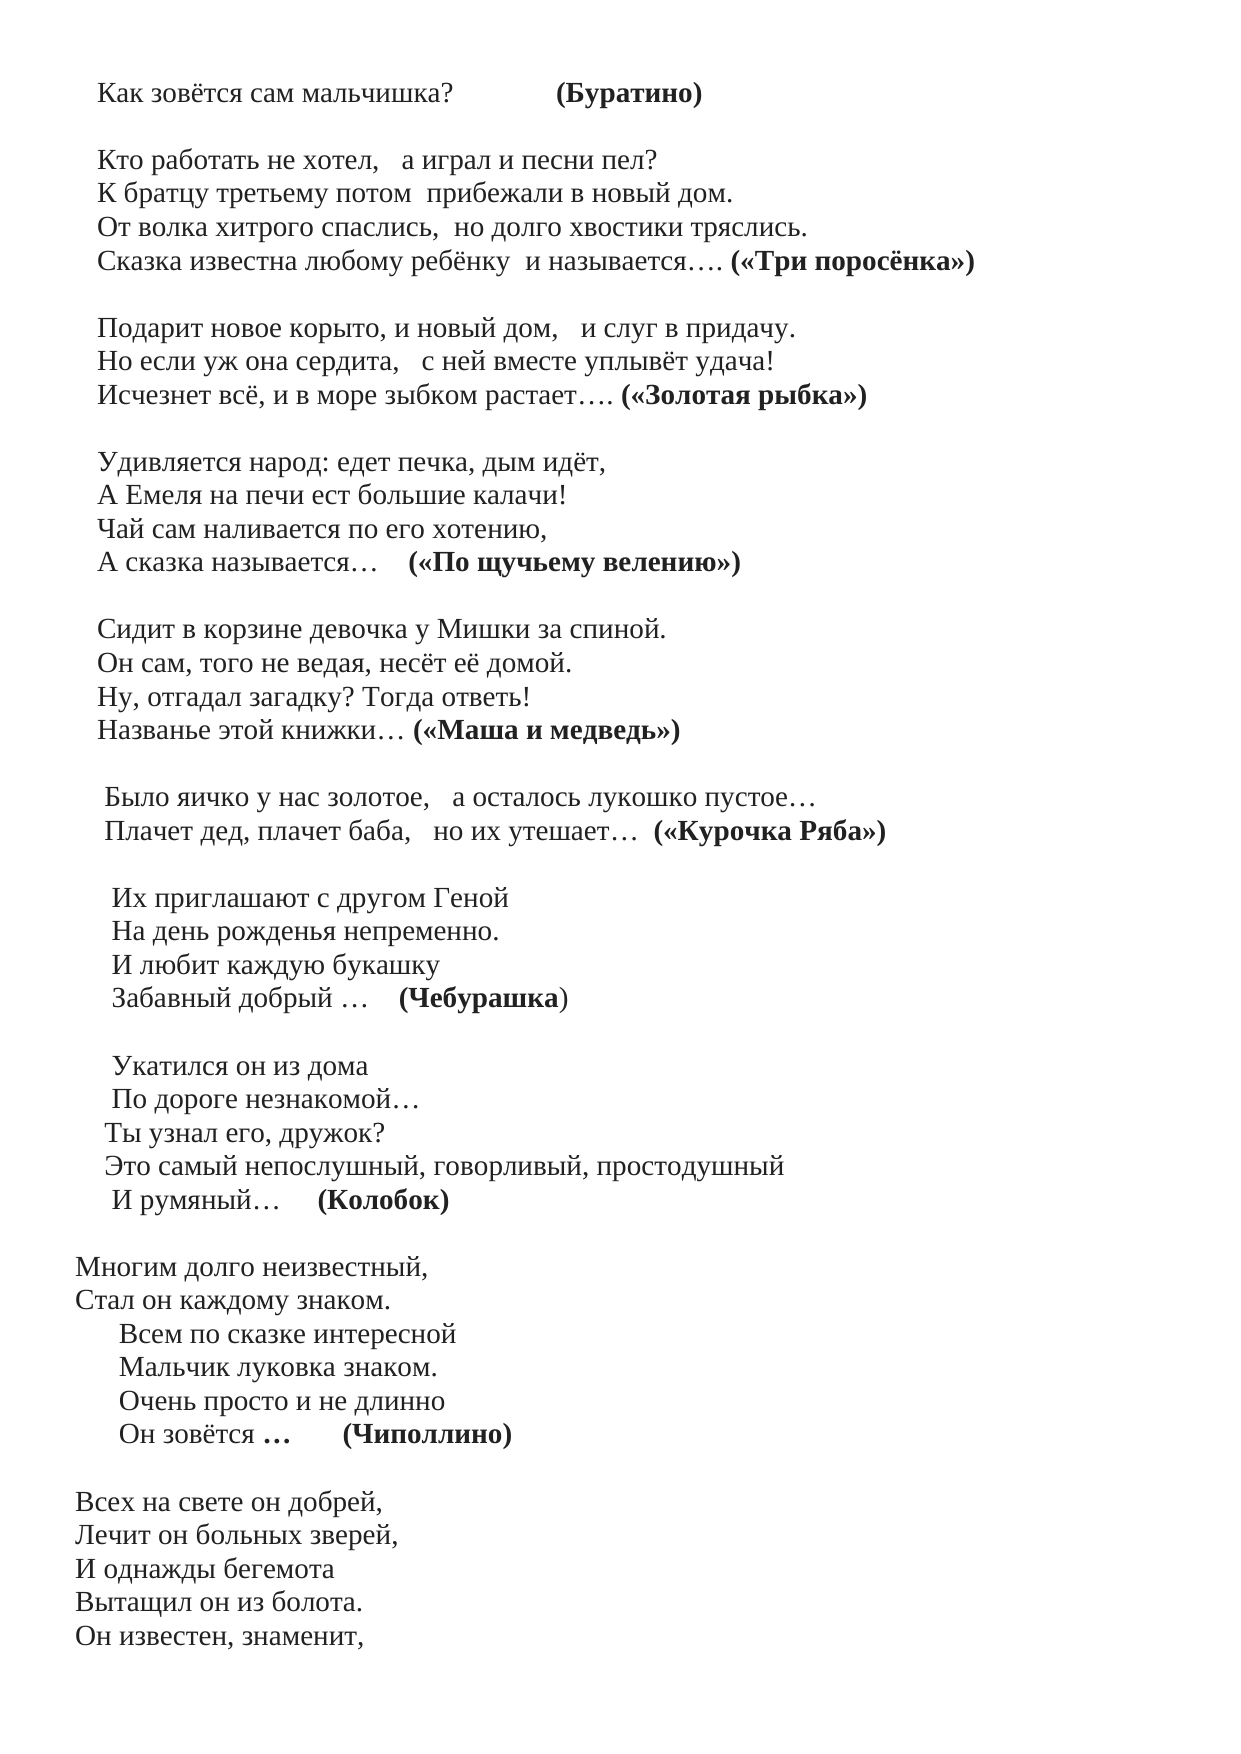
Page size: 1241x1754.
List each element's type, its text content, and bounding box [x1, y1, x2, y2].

text Сидит в корзине девочка у Мишки за спиной. [75, 612, 1165, 645]
text Он сам, того не ведая, несёт её домой. [75, 645, 1165, 679]
text Забавный добрый … (Чебурашка) [75, 981, 1165, 1014]
text Всем по сказке интересной [75, 1316, 1165, 1349]
text Вытащил он из болота. [75, 1584, 1165, 1618]
text Мальчик луковка знаком. [75, 1349, 1165, 1383]
text Он зовётся … (Чиполлино) [75, 1417, 1165, 1450]
text Это самый непослушный, говорливый, простодушный [75, 1148, 1165, 1182]
text Ну, отгадал загадку? Тогда ответь! [75, 679, 1165, 712]
text А сказка называется… («По щучьему велению») [75, 544, 1165, 578]
text Но если уж она сердита, с ней вместе уплывёт удача! [75, 343, 1165, 377]
text Очень просто и не длинно [75, 1383, 1165, 1417]
text И румяный… (Колобок) [75, 1182, 1165, 1215]
text Подарит новое корыто, и новый дом, и слуг в придачу. [75, 310, 1165, 343]
text Удивляется народ: едет печка, дым идёт, [75, 444, 1165, 477]
text Сказка известна любому ребёнку и называется…. («Три поросёнка») [75, 243, 1165, 276]
text По дороге незнакомой… [75, 1081, 1165, 1115]
text На день рожденья непременно. [75, 913, 1165, 947]
text И однажды бегемота [75, 1551, 1165, 1584]
text И любит каждую букашку [75, 947, 1165, 981]
text Их приглашают с другом Геной [75, 880, 1165, 913]
text Многим долго неизвестный, [75, 1249, 1165, 1282]
text Как зовётся сам мальчишка? (Буратино) [75, 75, 1165, 108]
text Плачет дед, плачет баба, но их утешает… («Курочка Ряба») [75, 813, 1165, 846]
text Чай сам наливается по его хотению, [75, 511, 1165, 544]
text А Емеля на печи ест большие калачи! [75, 477, 1165, 511]
text Лечит он больных зверей, [75, 1517, 1165, 1551]
text Исчезнет всё, и в море зыбком растает…. («Золотая рыбка») [75, 377, 1165, 410]
text От волка хитрого спаслись, но долго хвостики тряслись. [75, 209, 1165, 243]
text Кто работать не хотел, а играл и песни пел? [75, 142, 1165, 176]
text Всех на свете он добрей, [75, 1484, 1165, 1517]
text К братцу третьему потом прибежали в новый дом. [75, 176, 1165, 209]
text Укатился он из дома [75, 1048, 1165, 1081]
text Стал он каждому знаком. [75, 1282, 1165, 1316]
text Ты узнал его, дружок? [75, 1115, 1165, 1148]
text Было яичко у нас золотое, а осталось лукошко пустое… [75, 779, 1165, 813]
text Он известен, знаменит, [75, 1618, 1165, 1651]
text Названье этой книжки… («Маша и медведь») [75, 712, 1165, 746]
